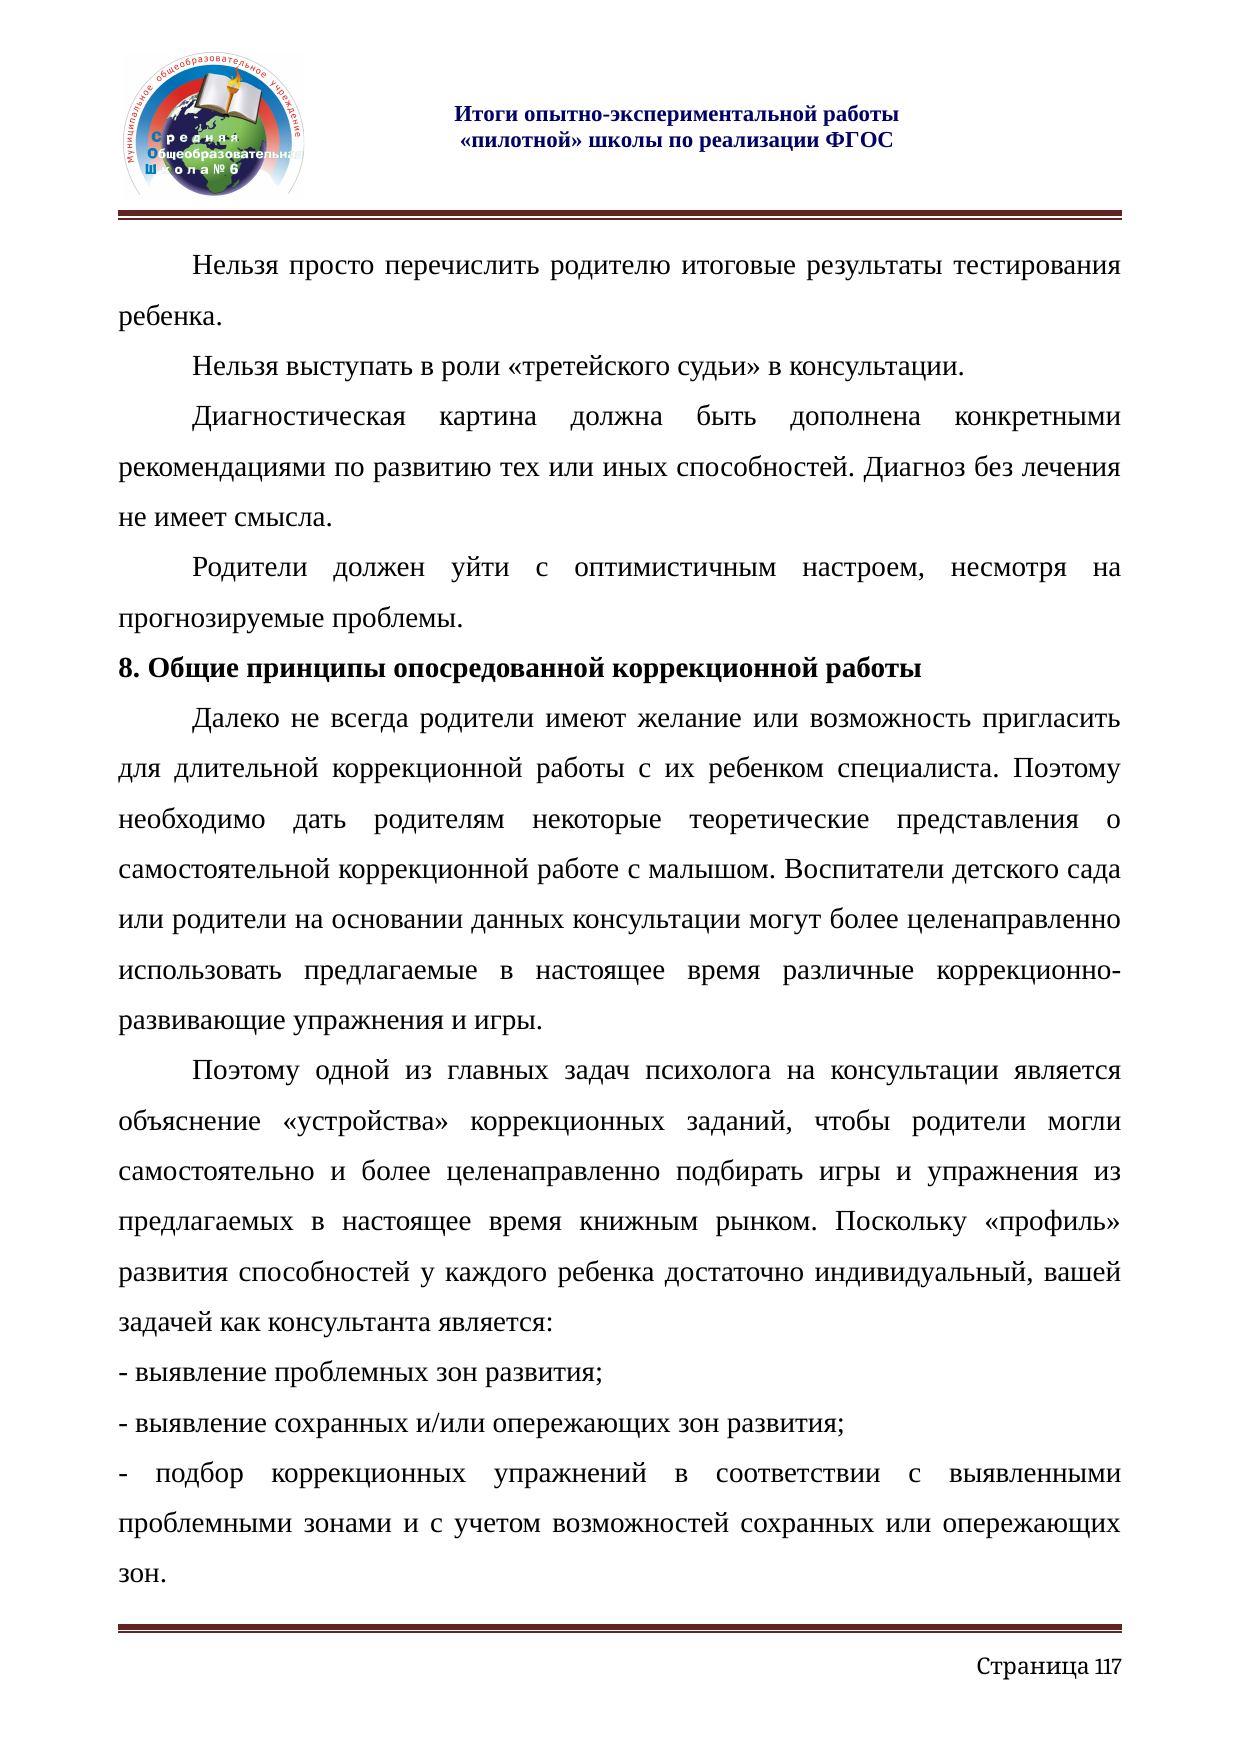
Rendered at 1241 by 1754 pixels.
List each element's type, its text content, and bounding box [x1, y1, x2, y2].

text - выявление сохранных и/или опережающих зон развития; [118, 1405, 1122, 1438]
text - выявление проблемных зон развития; [118, 1354, 1122, 1388]
text Нельзя просто перечислить родителю итоговые результаты тестирования ребенка. [118, 247, 1122, 331]
text Далеко не всегда родители имеют желание или возможность пригласить для длительной коррекционной работы с их ребенком специалиста. Поэтому необходимо дать родителям некоторые теоретические представления о самостоятельной коррекционной работе с малышом. Воспитатели детского сада или родители на основании данных консультации могут более целенаправленно использовать предлагаемые в настоящее время различные коррекционно-развивающие упражнения и игры. [118, 700, 1122, 1036]
text Диагностическая картина должна быть дополнена конкретными рекомендациями по развитию тех или иных способностей. Диагноз без лечения не имеет смысла. [118, 398, 1122, 533]
text Поэтому одной из главных задач психолога на консультации является объяснение «устройства» коррекционных заданий, чтобы родители могли самостоятельно и более целенаправленно подбирать игры и упражнения из предлагаемых в настоящее время книжным рынком. Поскольку «профиль» развития способностей у каждого ребенка достаточно индивидуальный, вашей задачей как консультанта является: [118, 1052, 1122, 1338]
text Нельзя выступать в роли «третейского судьи» в консультации. [118, 348, 1122, 382]
text 8. Общие принципы опосредованной коррекционной работы [118, 650, 1122, 683]
picture [123, 52, 305, 199]
text - подбор коррекционных упражнений в соответствии с выявленными проблемными зонами и с учетом возможностей сохранных или опережающих зон. [118, 1455, 1122, 1589]
text Родители должен уйти с оптимистичным настроем, несмотря на прогнозируемые проблемы. [118, 549, 1122, 633]
